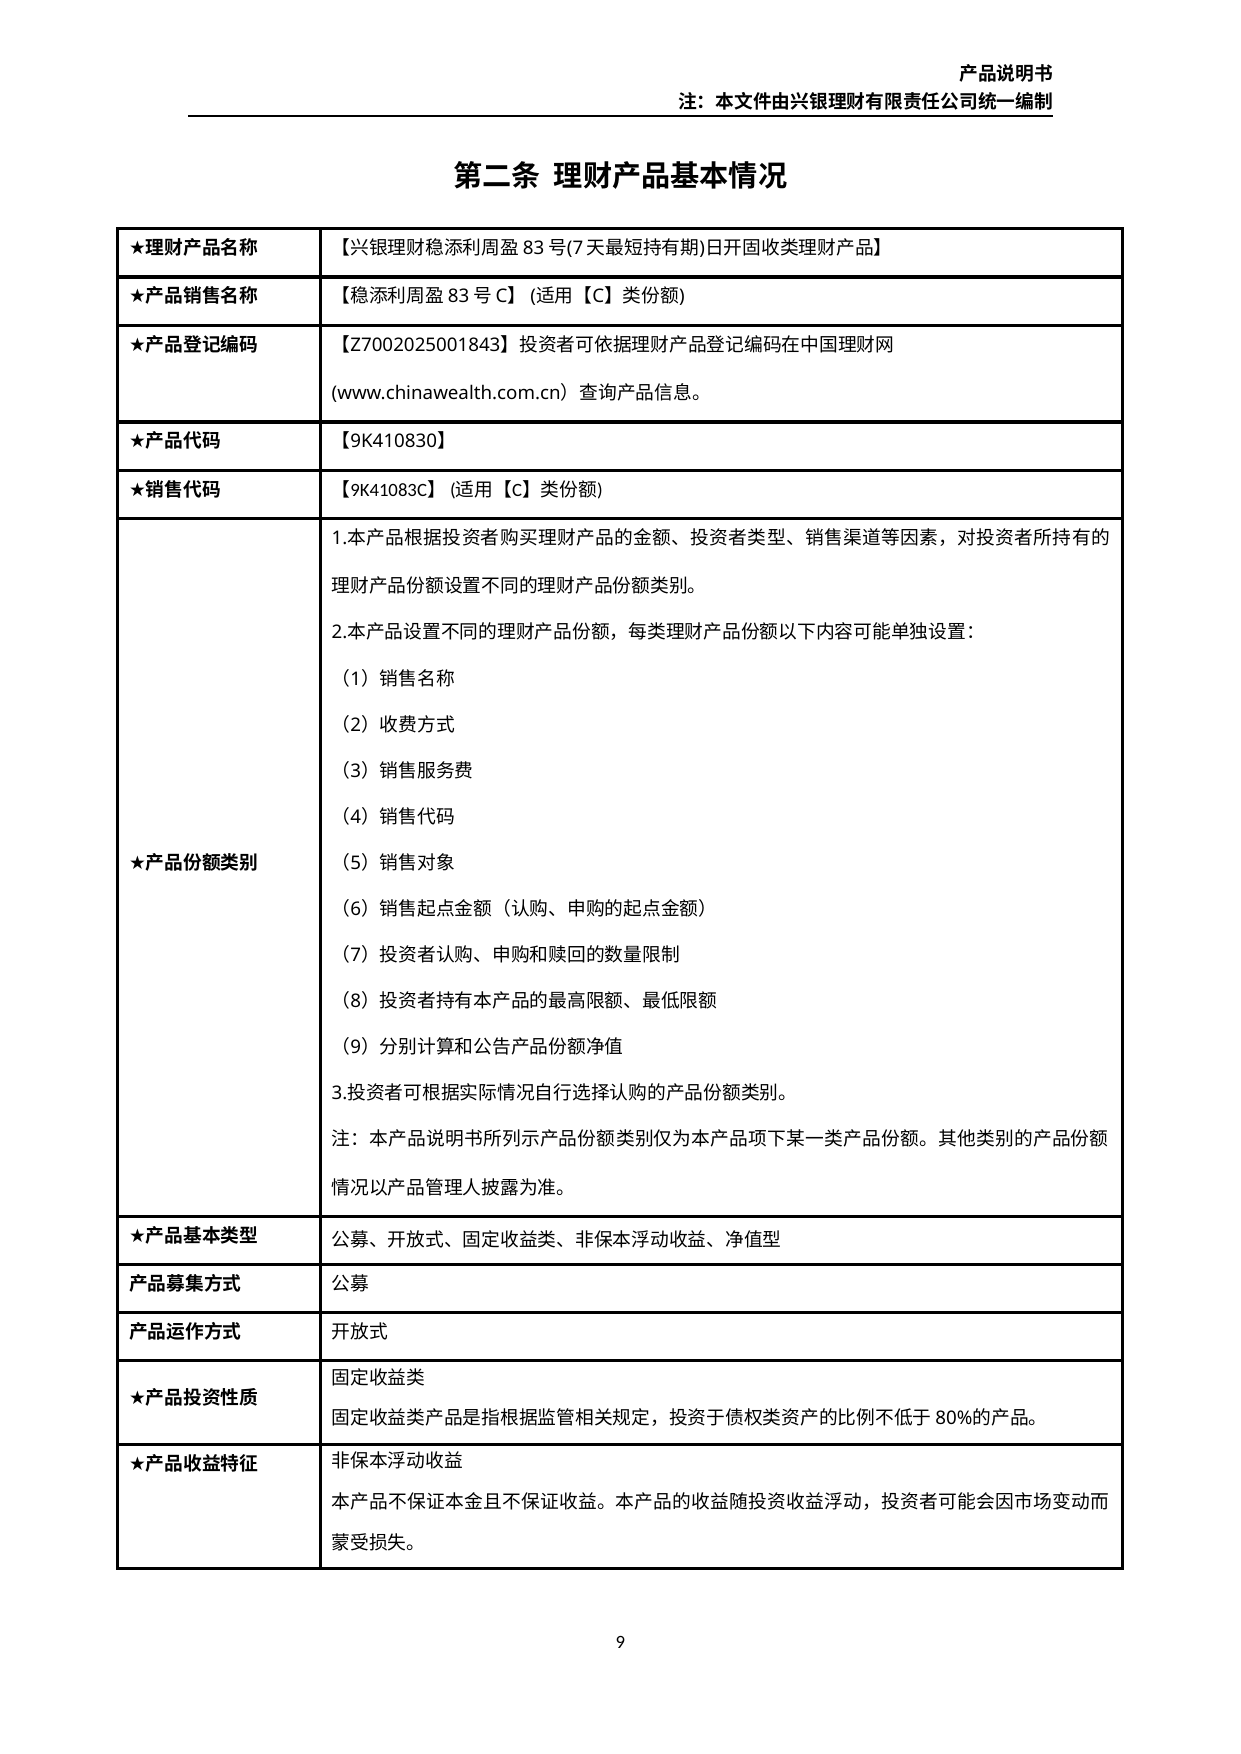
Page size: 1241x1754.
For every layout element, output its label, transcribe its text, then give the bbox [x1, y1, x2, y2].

table_cell ★产品销售名称 [119, 279, 319, 323]
table_cell 固定收益类 固定收益类产品是指根据监管相关规定，投资于债权类资产的比例不低于80%的产品。 [322, 1362, 1121, 1443]
table_cell 【稳添利周盈83号C】 (适用【C】类份额) [322, 279, 1121, 323]
table_cell 公募 [322, 1266, 1121, 1311]
table_cell ★产品登记编码 [119, 327, 319, 420]
table_header ★理财产品名称 [119, 230, 319, 275]
table_cell ★产品份额类别 [119, 520, 319, 1215]
table_cell 1.本产品根据投资者购买理财产品的金额、投资者类型、销售渠道等因素，对投资者所持有的理财产品份额设置不同的理财产品份额类别。 2.本产品设置不同的理财产品份额，每类理财产品份额以下内容可能单独设置： （1）销售名称 （2）收费方式 （3）销售服务费 （4）销售代码 （5）销售对象 （6）销售起点金额（认购、申购的起点金额） （7）投资者认购、申购和赎回的数量限制 （8）投资者持有本产品的最高限额、最低限额 （9）分别计算和公告产品份额净值 3.投资者可根据实际情况自行选择认购的产品份额类别。 注：本产品说明书所列示产品份额类别仅为本产品项下某一类产品份额。其他类别的产品份额情况以产品管理人披露为准。 [322, 520, 1121, 1215]
table_cell 开放式 [322, 1314, 1121, 1359]
table_cell 产品募集方式 [119, 1266, 319, 1311]
table_cell ★产品投资性质 [119, 1362, 319, 1443]
table_cell 【9K41083C】 (适用【C】类份额) [322, 472, 1121, 517]
table_cell 产品运作方式 [119, 1314, 319, 1359]
subtitle 第二条 理财产品基本情况 [187, 141, 1053, 206]
table_header 【兴银理财稳添利周盈83号(7天最短持有期)日开固收类理财产品】 [322, 230, 1121, 275]
table_cell ★产品收益特征 [119, 1446, 319, 1567]
table_cell ★产品代码 [119, 424, 319, 468]
table_cell 公募、开放式、固定收益类、非保本浮动收益、净值型 [322, 1218, 1121, 1263]
table_cell 【9K410830】 [322, 424, 1121, 468]
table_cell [322, 1446, 1121, 1567]
table_cell 【Z7002025001843】投资者可依据理财产品登记编码在中国理财网(www.chinawealth.com.cn）查询产品信息。 [322, 327, 1121, 420]
table_cell ★产品基本类型 [119, 1218, 319, 1263]
table_cell ★销售代码 [119, 472, 319, 517]
